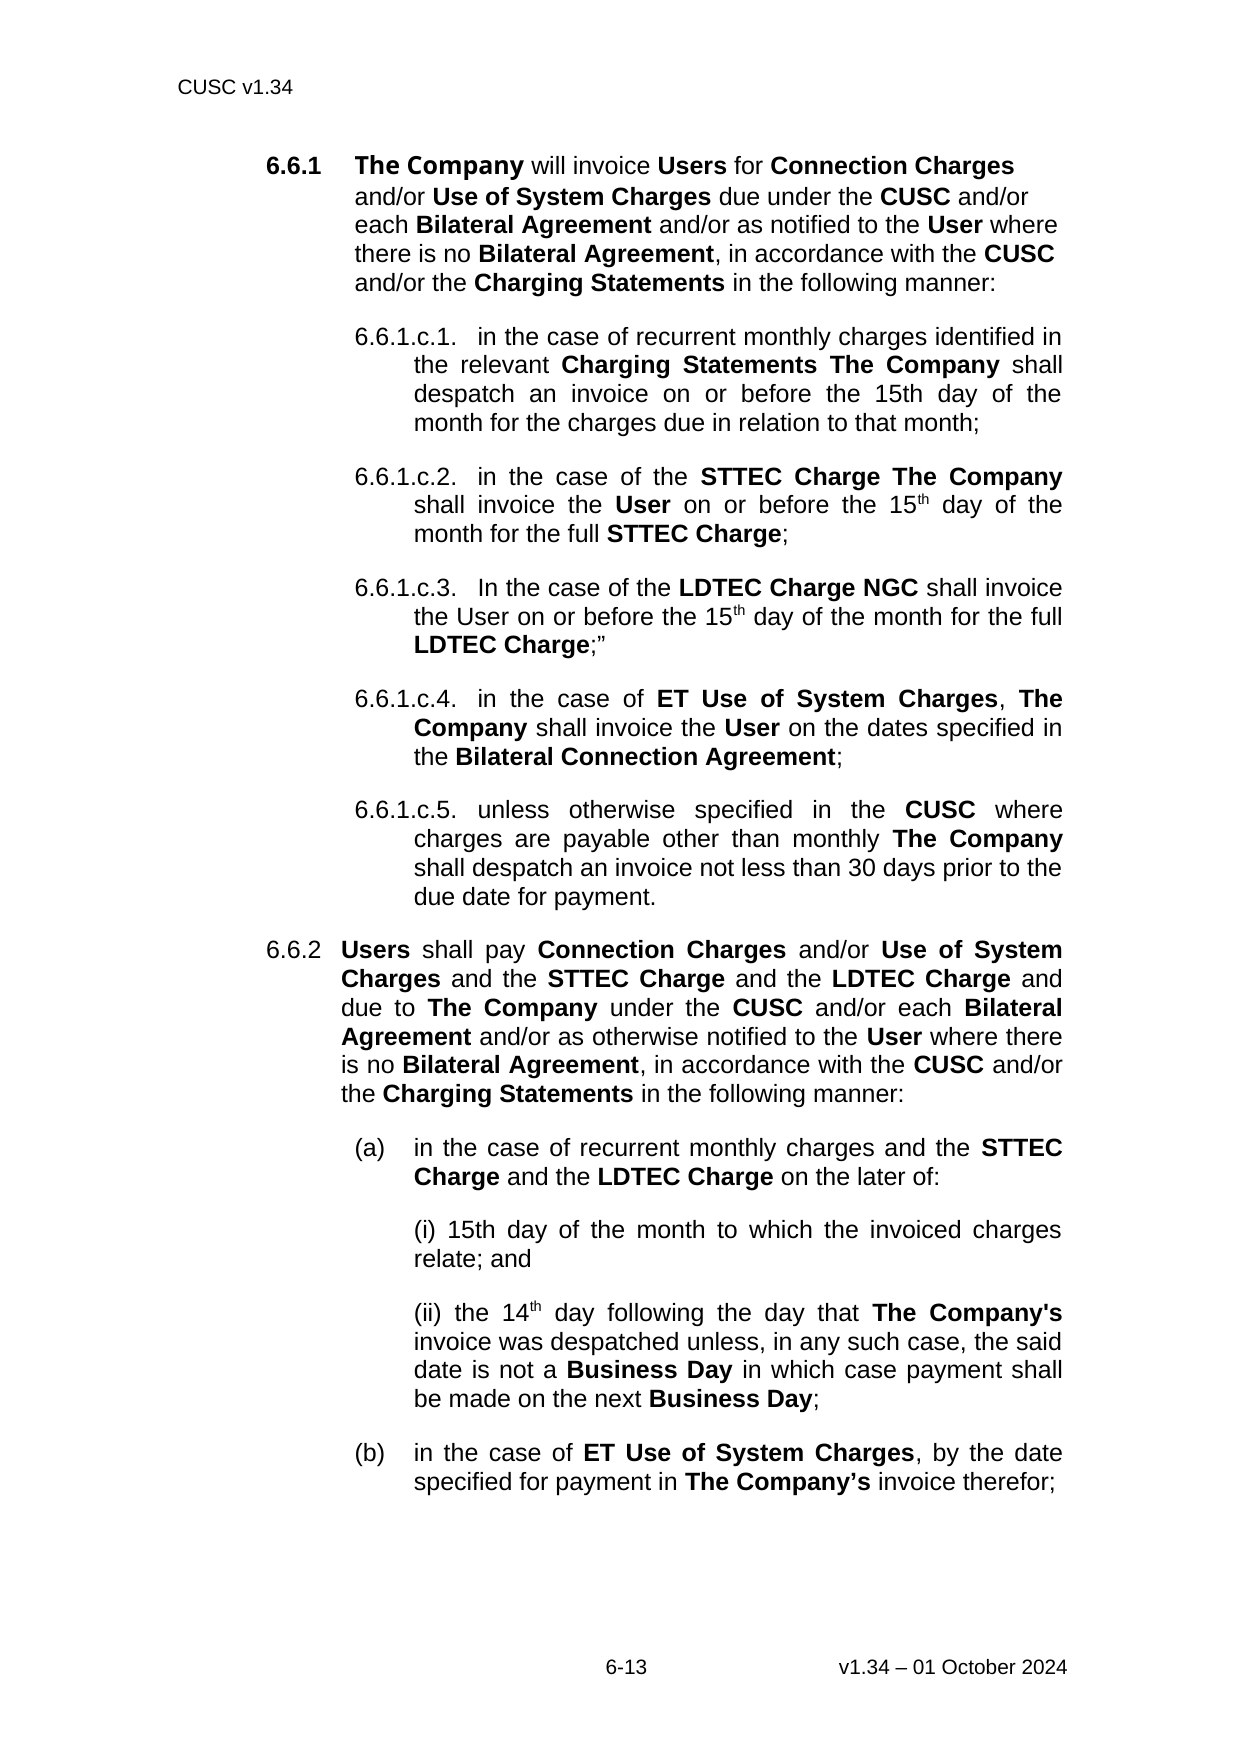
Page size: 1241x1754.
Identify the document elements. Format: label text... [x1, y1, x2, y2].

subtitle in the case of recurrent monthly charges identified in the relevant Charging Statements The Company shall despatch an invoice on or before the 15th day of the month for the charges due in relation to that month; [354, 322, 1063, 437]
subtitle (ii) the 14th day following the day that The Company's invoice was despatched unless, in any such case, the said date is not a Business Day in which case payment shall be made on the next Business Day; [414, 1298, 1063, 1413]
subtitle In the case of the LDTEC Charge NGC shall invoice the User on or before the 15th day of the month for the full LDTEC Charge;” [354, 573, 1063, 659]
subtitle in the case of the STTEC Charge The Company shall invoice the User on or before the 15th day of the month for the full STTEC Charge; [354, 462, 1063, 548]
subtitle unless otherwise specified in the CUSC where charges are payable other than monthly The Company shall despatch an invoice not less than 30 days prior to the due date for payment. [354, 796, 1063, 911]
subtitle 6.6.1 The Company will invoice Users for Connection Charges and/or Use of System Charges due under the CUSC and/or each Bilateral Agreement and/or as notified to the User where there is no Bilateral Agreement, in accordance with the CUSC and/or the Charging Statements in the following manner: [266, 148, 1063, 297]
subtitle Users shall pay Connection Charges and/or Use of System Charges and the STTEC Charge and the LDTEC Charge and due to The Company under the CUSC and/or each Bilateral Agreement and/or as otherwise notified to the User where there is no Bilateral Agreement, in accordance with the CUSC and/or the Charging Statements in the following manner: [266, 936, 1063, 1108]
subtitle (i) 15th day of the month to which the invoiced charges relate; and [414, 1216, 1063, 1273]
subtitle in the case of ET Use of System Charges, The Company shall invoice the User on the dates specified in the Bilateral Connection Agreement; [354, 684, 1063, 771]
subtitle in the case of recurrent monthly charges and the STTEC Charge and the LDTEC Charge on the later of: [354, 1133, 1063, 1191]
subtitle in the case of ET Use of System Charges, by the date specified for payment in The Company’s invoice therefor; [354, 1438, 1063, 1496]
